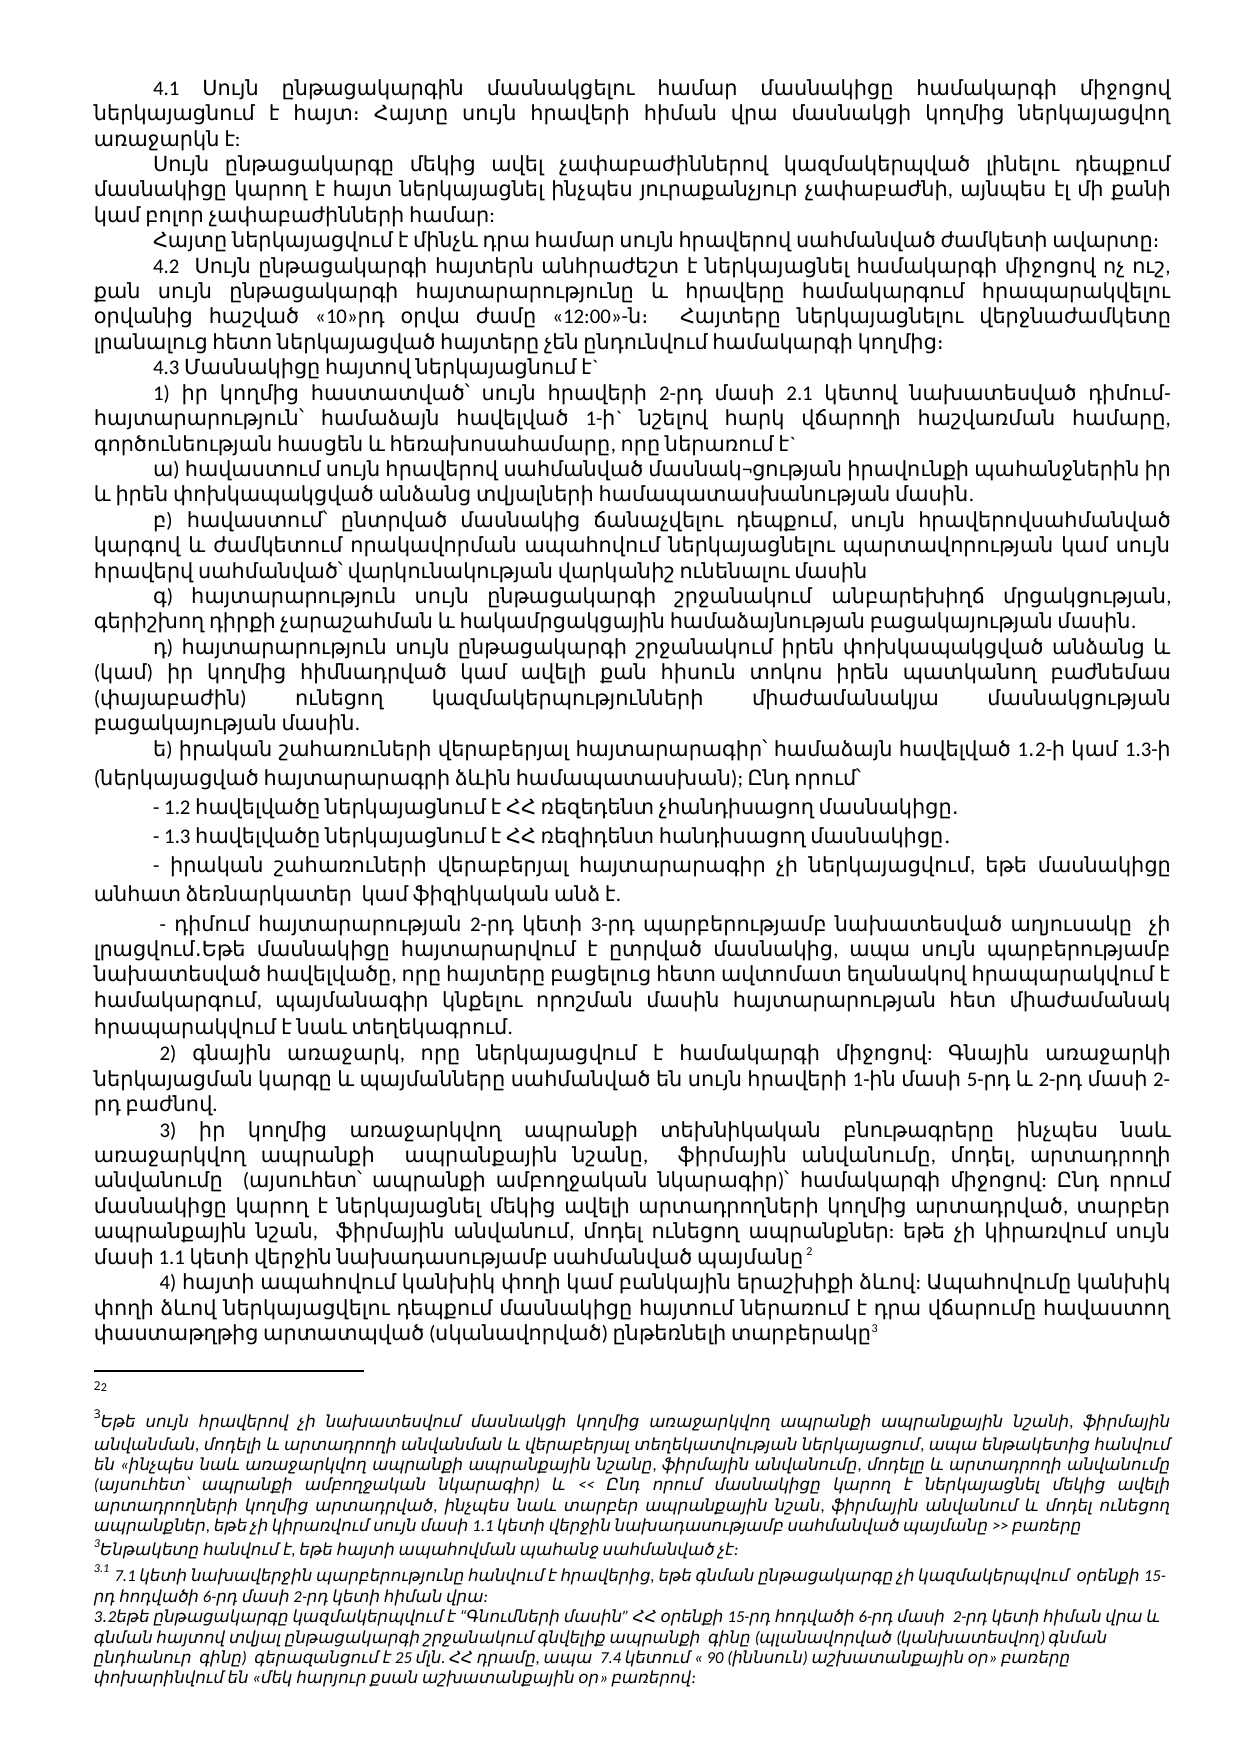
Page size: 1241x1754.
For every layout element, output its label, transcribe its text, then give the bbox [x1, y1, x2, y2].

text ե) իրական շահառուների վերաբերյալ հայտարարագիր՝ համաձայն հավելված 1․2-ի կամ 1.3-ի (ներկայացված հայտարարագրի ձևին համապատասխան); Ընդ որում՝ [94, 736, 1171, 790]
text 1) իր կողմից հաստատված՝ սույն հրավերի 2-րդ մասի 2.1 կետով նախատեսված դիմում-հայտարարություն՝ համաձայն հավելված 1-ի` նշելով հարկ վճարողի հաշվառման համարը, գործունեության հասցեն և հեռախոսահամարը, որը ներառում է` [94, 380, 1171, 456]
text գ) հայտարարություն սույն ընթացակարգի շրջանակում անբարեխիղճ մրցակցության, գերիշխող դիրքի չարաշահման և հակամրցակցային համաձայնության բացակայության մասին. [94, 583, 1171, 634]
text - դիմում հայտարարության 2-րդ կետի 3-րդ պարբերությամբ նախատեսված աղյուսակը չի լրացվում․Եթե մասնակիցը հայտարարվում է ըտրված մասնակից, ապա սույն պարբերությամբ նախատեսված հավելվածը, որը հայտերը բացելուց հետո ավտոմատ եղանակով հրապարակվում է համակարգում, պայմանագիր կնքելու որոշման մասին հայտարարության հետ միաժամանակ հրապարակվում է նաև տեղեկագրում. [94, 911, 1171, 1041]
text - 1.3 հավելվածը ներկայացնում է ՀՀ ռեզիդենտ հանդիսացող մասնակիցը․ [94, 823, 1171, 849]
text - իրական շահառուների վերաբերյալ հայտարարագիր չի ներկայացվում, եթե մասնակիցը անհատ ձեռնարկատեր կամ ֆիզիկական անձ է. [94, 852, 1171, 907]
text բ) հավաստում՝ ընտրված մասնակից ճանաչվելու դեպքում, սույն հրավերովսահմանված կարգով և ժամկետում որակավորման ապահովում ներկայացնելու պարտավորության կամ սույն հրավերվ սահմանված՝ վարկունակության վարկանիշ ունենալու մասին [94, 507, 1171, 583]
text - 1.2 հավելվածը ներկայացնում է ՀՀ ռեզեդենտ չհանդիսացող մասնակիցը․ [94, 794, 1171, 819]
text 4) հայտի ապահովում կանխիկ փողի կամ բանկային երաշխիքի ձևով: Ապահովումը կանխիկ փողի ձևով ներկայացվելու դեպքում մասնակիցը հայտում ներառում է դրա վճարումը հավաստող փաստաթղթից արտատպված (սկանավորված) ընթեռնելի տարբերակը3 [94, 1269, 1171, 1346]
text 3) իր կողմից առաջարկվող ապրանքի տեխնիկական բնութագրերը ինչպես նաև առաջարկվող ապրանքի ապրանքային նշանը, ֆիրմային անվանումը, մոդել, արտադրողի անվանումը (այսուհետ՝ ապրանքի ամբողջական նկարագիր)՝ համակարգի միջոցով: Ընդ որում մասնակիցը կարող է ներկայացնել մեկից ավելի արտադրողների կողմից արտադրված, տարբեր ապրանքային նշան, ֆիրմային անվանում, մոդել ունեցող ապրանքներ: եթե չի կիրառվում սույն մասի 1.1 կետի վերջին նախադասությամբ սահմանված պայմանը 2 [94, 1117, 1171, 1269]
text 4.2 Սույն ընթացակարգի հայտերն անհրաժեշտ է ներկայացնել համակարգի միջոցով ոչ ուշ, քան սույն ընթացակարգի հայտարարությունը և հրավերը համակարգում հրապարակվելու օրվանից հաշված «10»րդ օրվա ժամը «12:00»-ն։ Հայտերը ներկայացնելու վերջնաժամկետը լրանալուց հետո ներկայացված հայտերը չեն ընդունվում համակարգի կողմից։ [94, 253, 1171, 354]
text ա) հավաստում սույն հրավերով սահմանված մասնակ¬ցության իրավունքի պահանջներին իր և իրեն փոխկապակցված անձանց տվյալների համապատասխանության մասին. [94, 456, 1171, 507]
text դ) հայտարարություն սույն ընթացակարգի շրջանակում իրեն փոխկապակցված անձանց և (կամ) իր կողմից հիմնադրված կամ ավելի քան հիսուն տոկոս իրեն պատկանող բաժնեմաս (փայաբաժին) ունեցող կազմակերպությունների միաժամանակյա մասնակցության բացակայության մասին. [94, 634, 1171, 736]
text 4.1 Սույն ընթացակարգին մասնակցելու համար մասնակիցը համակարգի միջոցով ներկայացնում է հայտ։ Հայտը սույն հրավերի հիման վրա մասնակցի կողմից ներկայացվող առաջարկն է: [94, 75, 1171, 151]
text Հայտը ներկայացվում է մինչև դրա համար սույն հրավերով սահմանված ժամկետի ավարտը։ [94, 227, 1171, 253]
text Սույն ընթացակարգը մեկից ավել չափաբաժիններով կազմակերպված լինելու դեպքում մասնակիցը կարող է հայտ ներկայացնել ինչպես յուրաքանչյուր չափաբաժնի, այնպես էլ մի քանի կամ բոլոր չափաբաժինների համար: [94, 151, 1171, 227]
text 4.3 Մասնակիցը հայտով ներկայացնում է` [94, 354, 1171, 380]
text 2) գնային առաջարկ, որը ներկայացվում է համակարգի միջոցով: Գնային առաջարկի ներկայացման կարգը և պայմանները սահմանված են սույն հրավերի 1-ին մասի 5-րդ և 2-րդ մասի 2-րդ բաժնով. [94, 1041, 1171, 1117]
